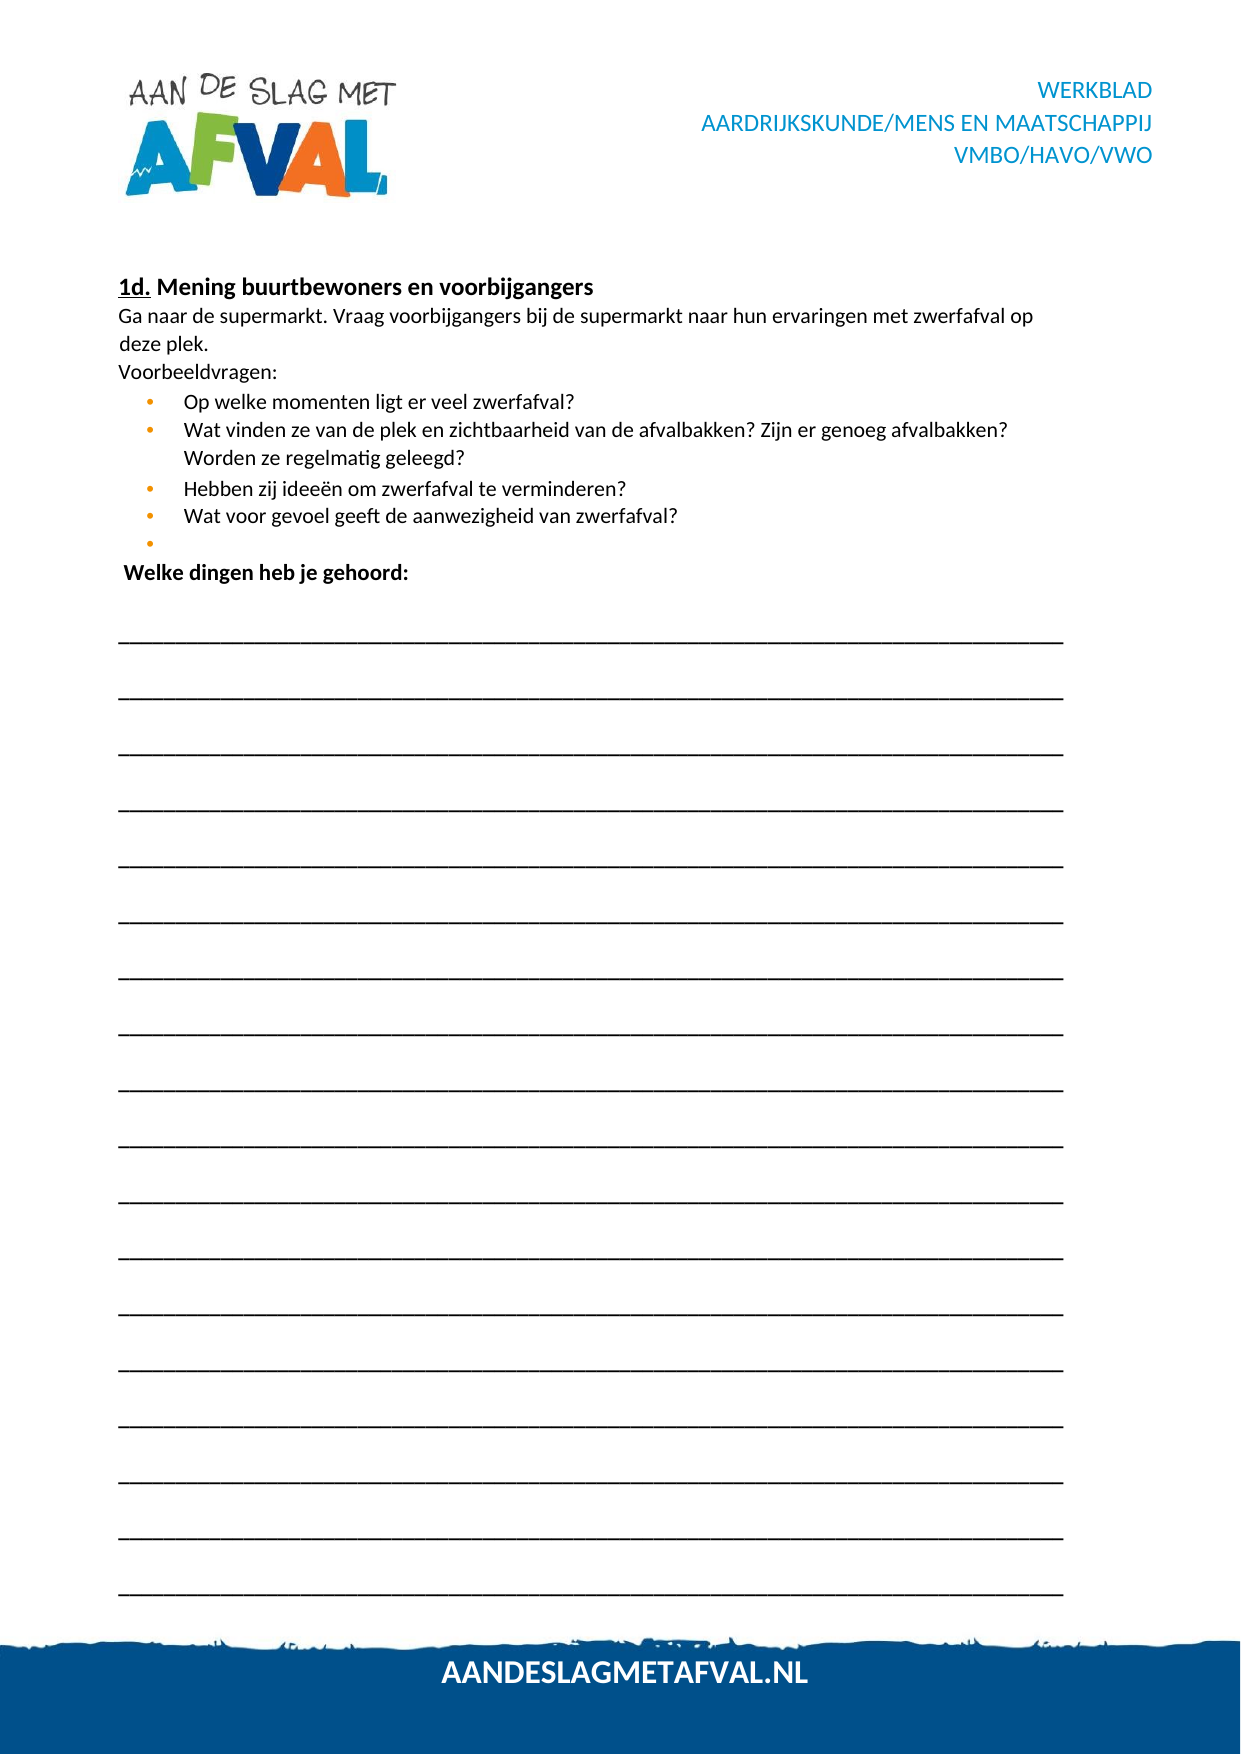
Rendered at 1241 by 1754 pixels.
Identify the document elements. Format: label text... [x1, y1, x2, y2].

text Welke dingen heb je gehoord: [118, 558, 1073, 587]
list Op welke momenten ligt er veel zwerfafval? [146, 388, 1073, 415]
text Ga naar de supermarkt. Vraag voorbijgangers bij de supermarkt naar hun ervaringen met zwerfafval op deze plek. [118, 303, 1073, 357]
text ______________________________________________________________________________________________________________________________________________________________________________________________________________________________________________________________________________________________________________________________________________________________________________________________________________________________________________________________________________________________________________________________________________________________________________________________________________________________________________________________________________________________________________________________________________________________________________________________________________________________________________________________________________________________________________________________________________________________________________________________________________________________________________________________________________________________________________________________________________________________________________________________________________________________________________________________________________________________________________________________________________________________________________________________________________________________________________________________________________________________________________________________________________________ [118, 619, 1073, 1600]
list Hebben zij ideeën om zwerfafval te verminderen? [146, 475, 1073, 501]
list Wat voor gevoel geeft de aanwezigheid van zwerfafval? [146, 503, 1073, 529]
picture [118, 73, 397, 203]
text Voorbeeldvragen: [118, 358, 1073, 384]
picture [0, 1330, 1241, 1754]
text 1d. Mening buurtbewoners en voorbijgangers [118, 271, 1073, 301]
list Wat vinden ze van de plek en zichtbaarheid van de afvalbakken? Zijn er genoeg afvalbakken? Worden ze regelmatig geleegd? [146, 416, 1073, 471]
